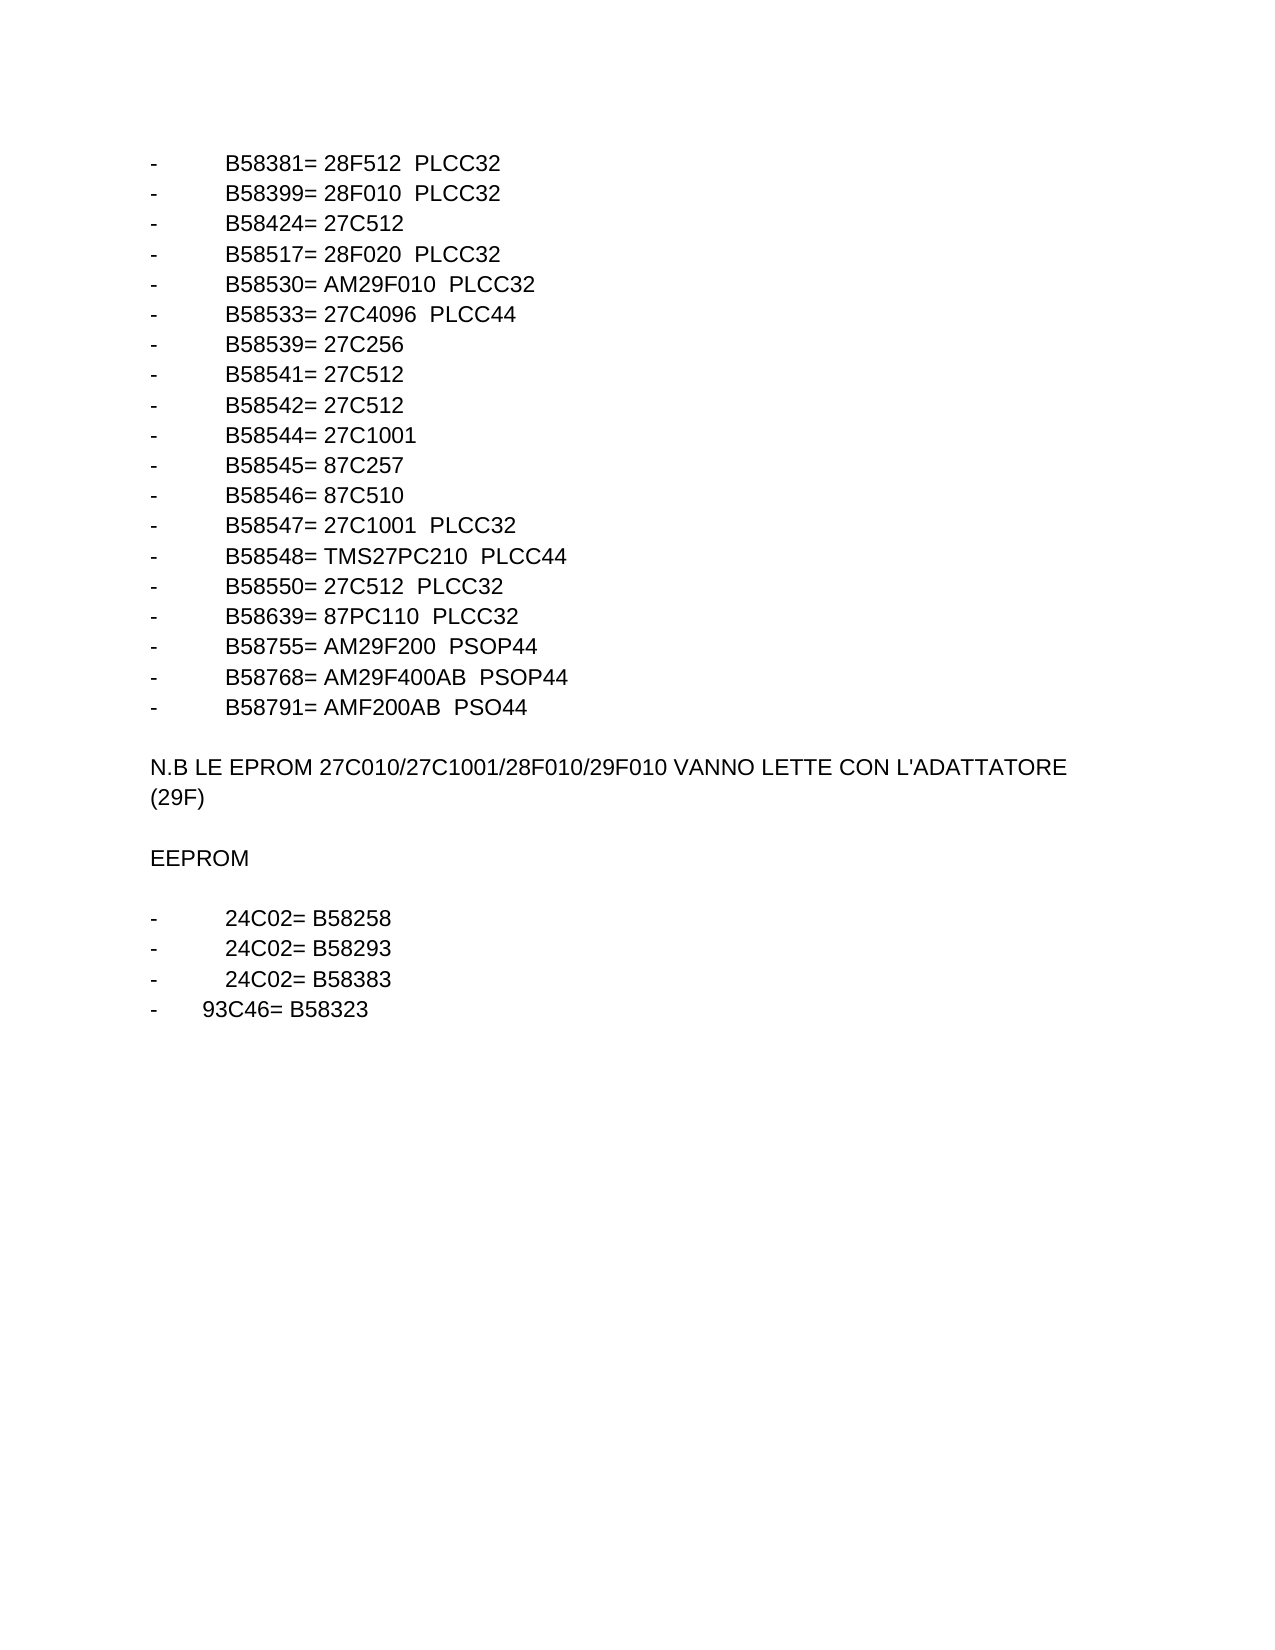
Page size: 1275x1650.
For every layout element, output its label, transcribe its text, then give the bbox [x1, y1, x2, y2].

text - B58639= 87PC110 PLCC32 [150, 603, 1125, 629]
text - 93C46= B58323 [150, 996, 1125, 1022]
text - B58755= AM29F200 PSOP44 [150, 633, 1125, 660]
text (29F) [150, 784, 1125, 811]
text - 24C02= B58293 [150, 935, 1125, 962]
text - B58550= 27C512 PLCC32 [150, 573, 1125, 599]
text - 24C02= B58383 [150, 966, 1125, 992]
text - B58791= AMF200AB PSO44 [150, 694, 1125, 720]
text - B58517= 28F020 PLCC32 [150, 241, 1125, 267]
text - B58546= 87C510 [150, 482, 1125, 509]
text - B58533= 27C4096 PLCC44 [150, 301, 1125, 327]
text - B58424= 27C512 [150, 210, 1125, 237]
text - B58544= 27C1001 [150, 422, 1125, 448]
text - B58539= 27C256 [150, 331, 1125, 358]
text - B58542= 27C512 [150, 392, 1125, 418]
text - B58399= 28F010 PLCC32 [150, 180, 1125, 207]
text - B58530= AM29F010 PLCC32 [150, 271, 1125, 297]
text - B58381= 28F512 PLCC32 [150, 150, 1125, 176]
text - B58545= 87C257 [150, 452, 1125, 478]
text - B58768= AM29F400AB PSOP44 [150, 663, 1125, 690]
text N.B LE EPROM 27C010/27C1001/28F010/29F010 VANNO LETTE CON L'ADATTATORE [150, 754, 1125, 781]
text - 24C02= B58258 [150, 905, 1125, 932]
text - B58547= 27C1001 PLCC32 [150, 512, 1125, 539]
text EEPROM [150, 845, 1125, 871]
text - B58541= 27C512 [150, 361, 1125, 388]
text - B58548= TMS27PC210 PLCC44 [150, 543, 1125, 569]
